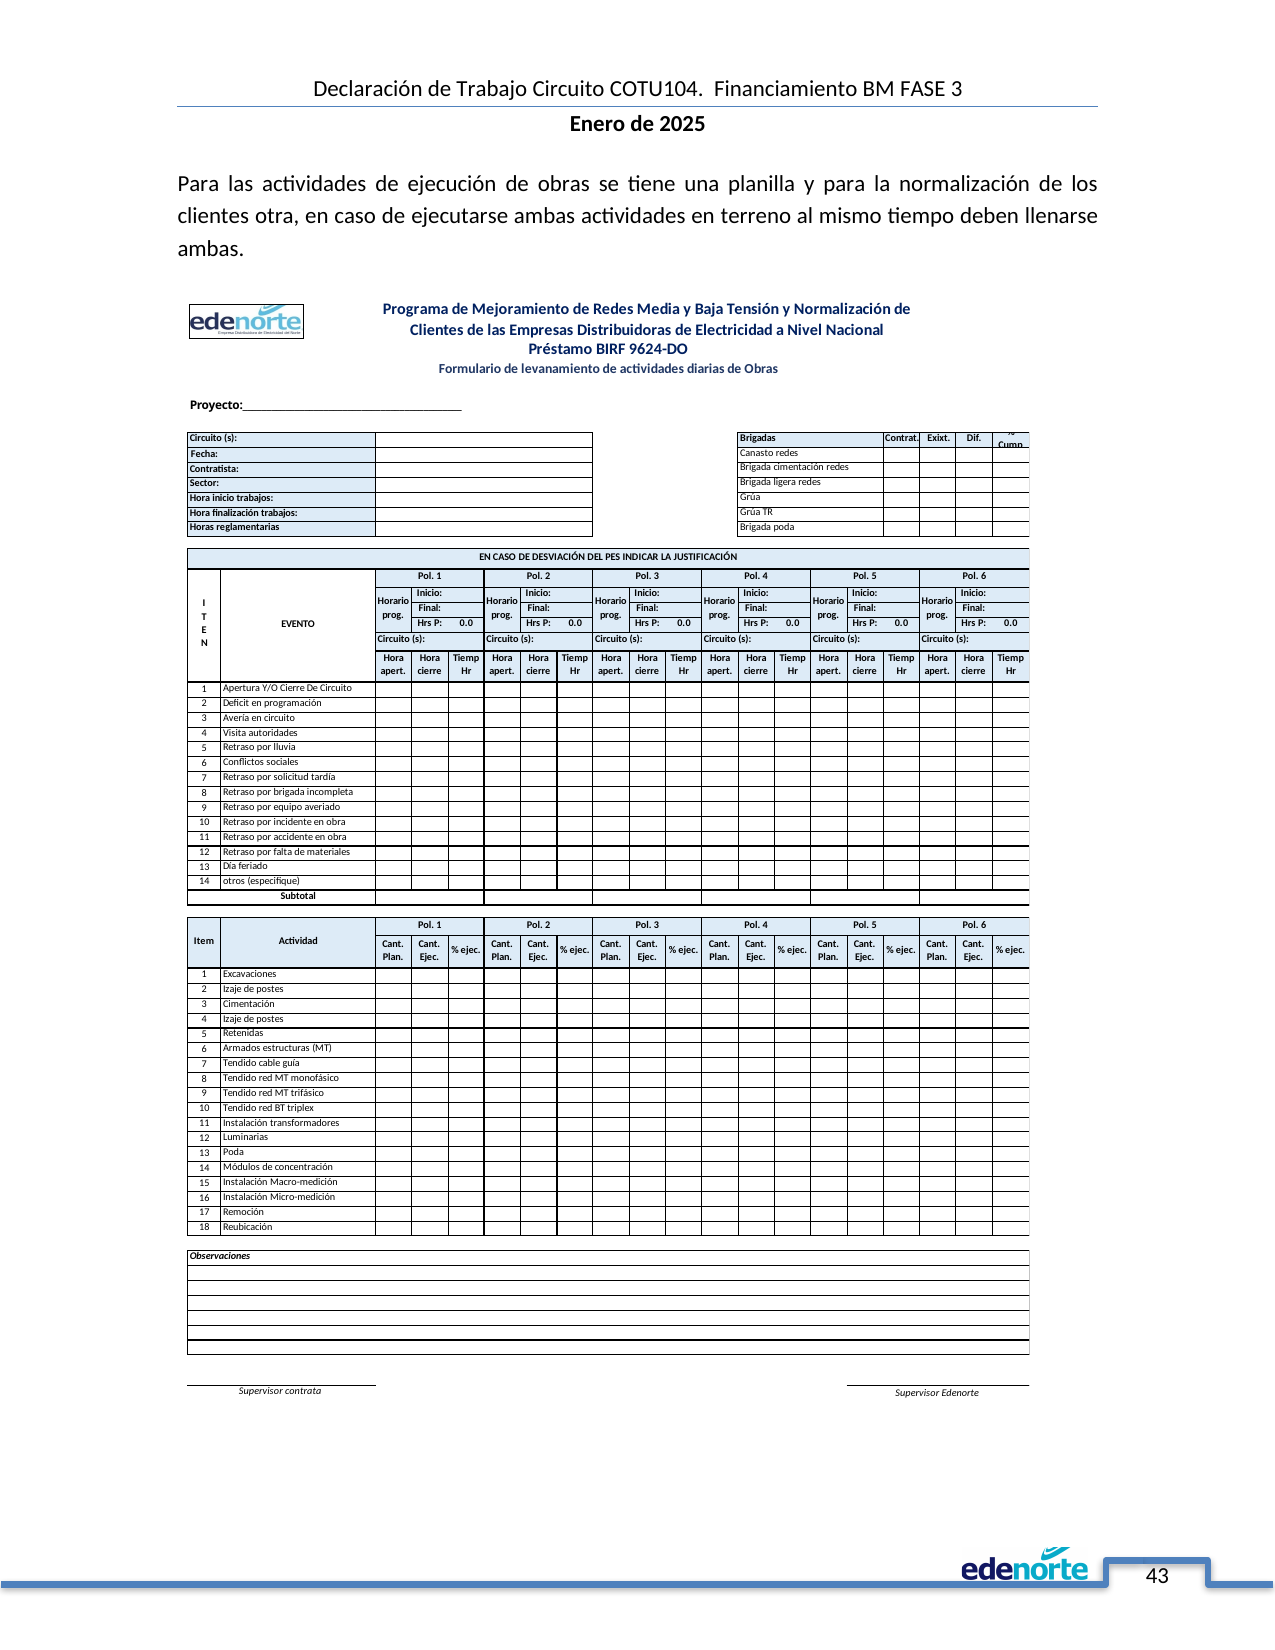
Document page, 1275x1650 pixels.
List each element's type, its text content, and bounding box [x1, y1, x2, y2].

picture [961, 1547, 1088, 1580]
text Para las actividades de ejecución de obras se tiene una planilla y para la normalización de los clientes otra, en caso de ejecutarse ambas actividades en terreno al mismo tiempo deben llenarse ambas. [177, 169, 1098, 262]
